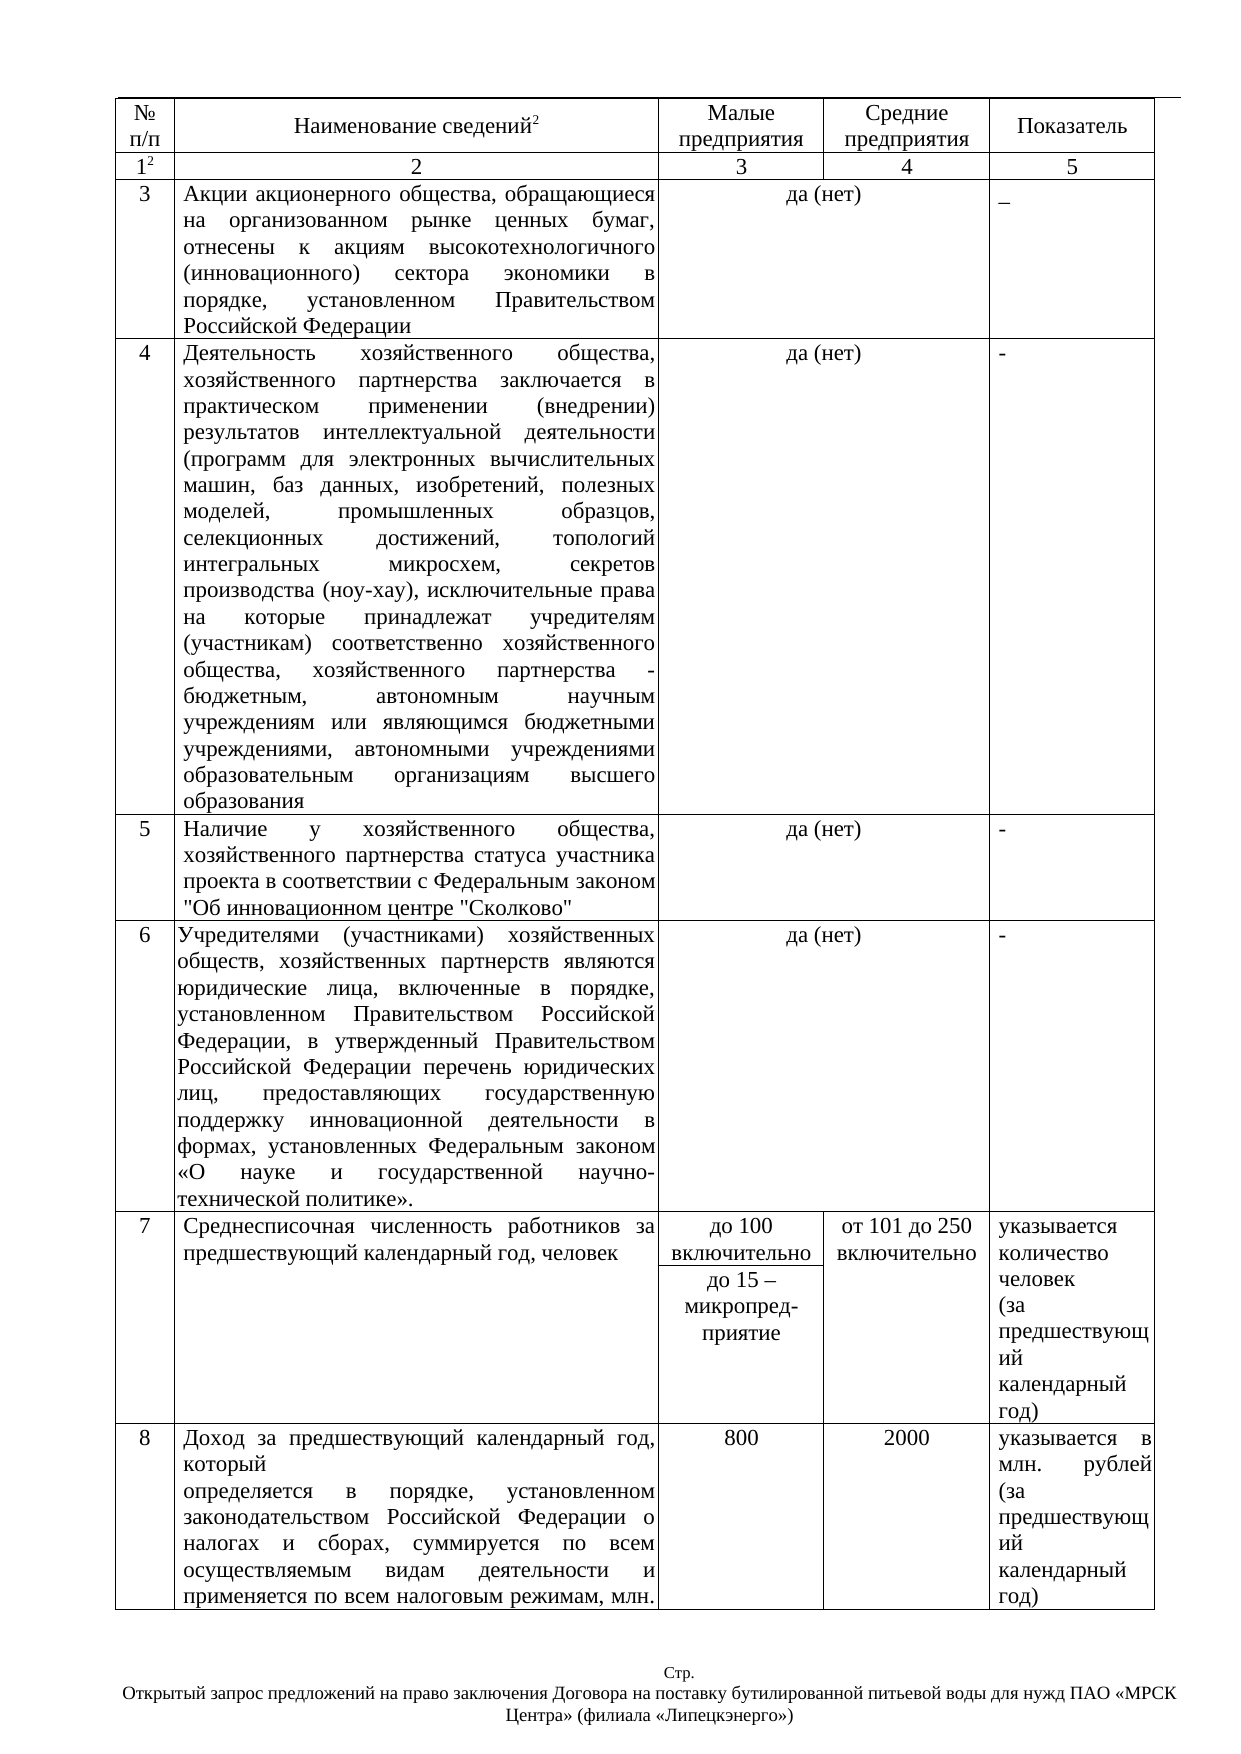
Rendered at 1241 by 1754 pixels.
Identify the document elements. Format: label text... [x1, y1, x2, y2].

table_header Показатель [990, 99, 1154, 152]
table_cell указывается количество человек (за предшествующий календарный год) [990, 1212, 1154, 1423]
table_cell - [990, 921, 1154, 1211]
table_cell 4 [824, 153, 989, 179]
table_header № п/п [116, 99, 174, 152]
table_cell 4 [116, 339, 174, 814]
table_cell Деятельность хозяйственного общества, хозяйственного партнерства заключается в практическом применении (внедрении) результатов интеллектуальной деятельности (программ для электронных вычислительных машин, баз данных, изобретений, полезных моделей, промышленных образцов, селекционных достижений, топологий интегральных микросхем, секретов производства (ноу-хау), исключительные права на которые принадлежат учредителям (участникам) соответственно хозяйственного общества, хозяйственного партнерства - бюджетным, автономным научным учреждениям или являющимся бюджетными учреждениями, автономными учреждениями образовательным организациям высшего образования [175, 339, 658, 814]
table_cell _ [990, 180, 1154, 338]
table_cell Среднесписочная численность работников за предшествующий календарный год, человек [175, 1212, 658, 1423]
table_cell 6 [116, 921, 174, 1211]
table_cell до 100 включительно [659, 1212, 823, 1265]
table_cell 3 [116, 180, 174, 338]
table_header Малые предприятия [659, 99, 823, 152]
table_cell 2000 [824, 1424, 989, 1608]
table_header Средние предприятия [824, 99, 989, 152]
table_cell 5 [990, 153, 1154, 179]
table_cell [175, 1424, 658, 1608]
table_cell до 15 – микропредприятие [659, 1266, 823, 1423]
table_header Наименование сведений2 [175, 99, 658, 152]
table_cell да (нет) [659, 921, 989, 1211]
table_cell 12 [116, 153, 174, 179]
table_cell - [990, 815, 1154, 920]
table_cell да (нет) [659, 815, 989, 920]
table_cell - [990, 339, 1154, 814]
table_cell 8 [116, 1424, 174, 1608]
table_cell да (нет) [659, 339, 989, 814]
table_cell Наличие у хозяйственного общества, хозяйственного партнерства статуса участника проекта в соответствии с Федеральным законом "Об инновационном центре "Сколково" [175, 815, 658, 920]
table_cell указывается в млн. рублей (за предшествующий календарный год) [990, 1424, 1154, 1608]
table_cell Акции акционерного общества, обращающиеся на организованном рынке ценных бумаг, отнесены к акциям высокотехнологичного (инновационного) сектора экономики в порядке, установленном Правительством Российской Федерации [175, 180, 658, 338]
table_cell Учредителями (участниками) хозяйственных обществ, хозяйственных партнерств являются юридические лица, включенные в порядке, установленном Правительством Российской Федерации, в утвержденный Правительством Российской Федерации перечень юридических лиц, предоставляющих государственную поддержку инновационной деятельности в формах, установленных Федеральным законом «О науке и государственной научно-технической политике». [175, 921, 658, 1211]
table_cell 3 [659, 153, 823, 179]
table_cell 5 [116, 815, 174, 920]
table_cell от 101 до 250 включительно [824, 1212, 989, 1423]
table_cell 800 [659, 1424, 823, 1608]
table_cell да (нет) [659, 180, 989, 338]
table_cell 2 [175, 153, 658, 179]
table_cell 7 [116, 1212, 174, 1423]
